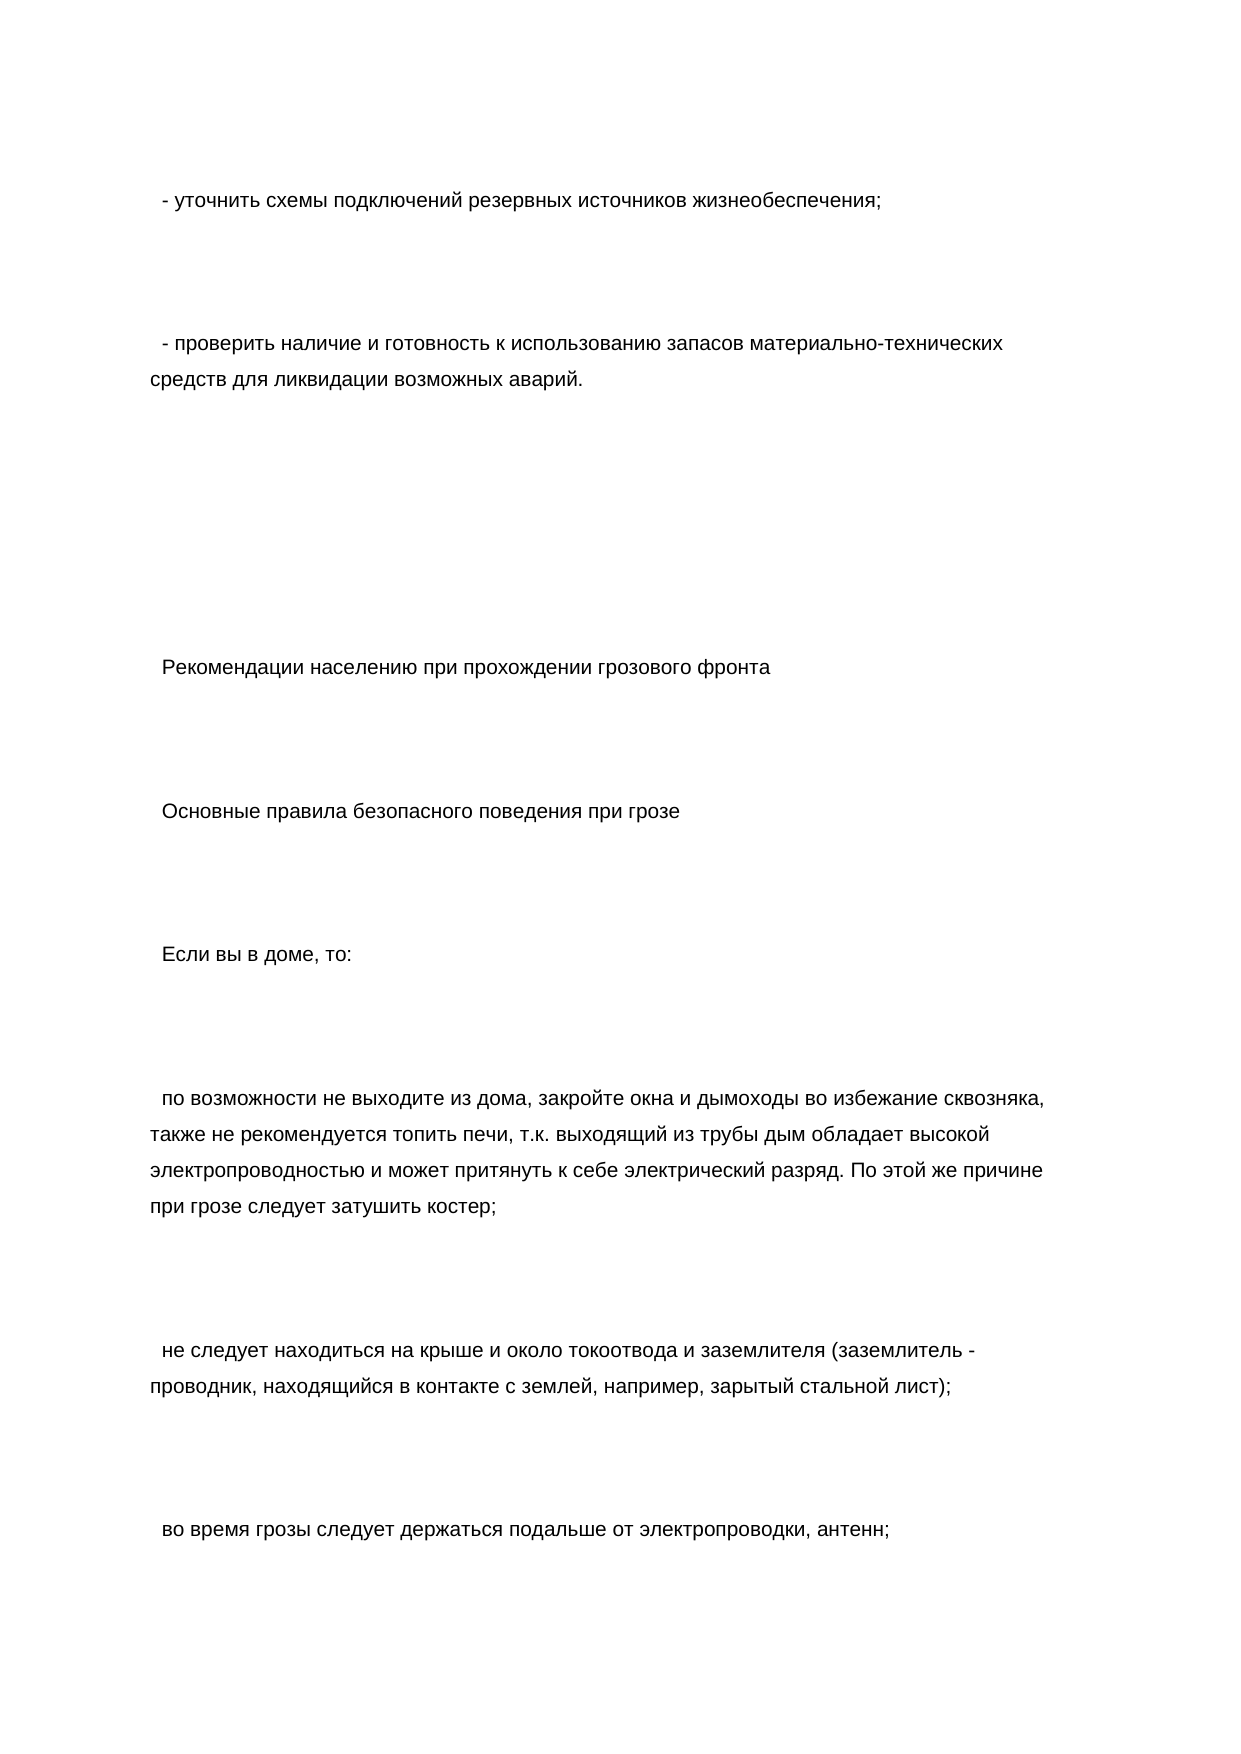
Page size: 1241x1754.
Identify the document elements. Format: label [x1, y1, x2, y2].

table_cell [140, 150, 1078, 1577]
